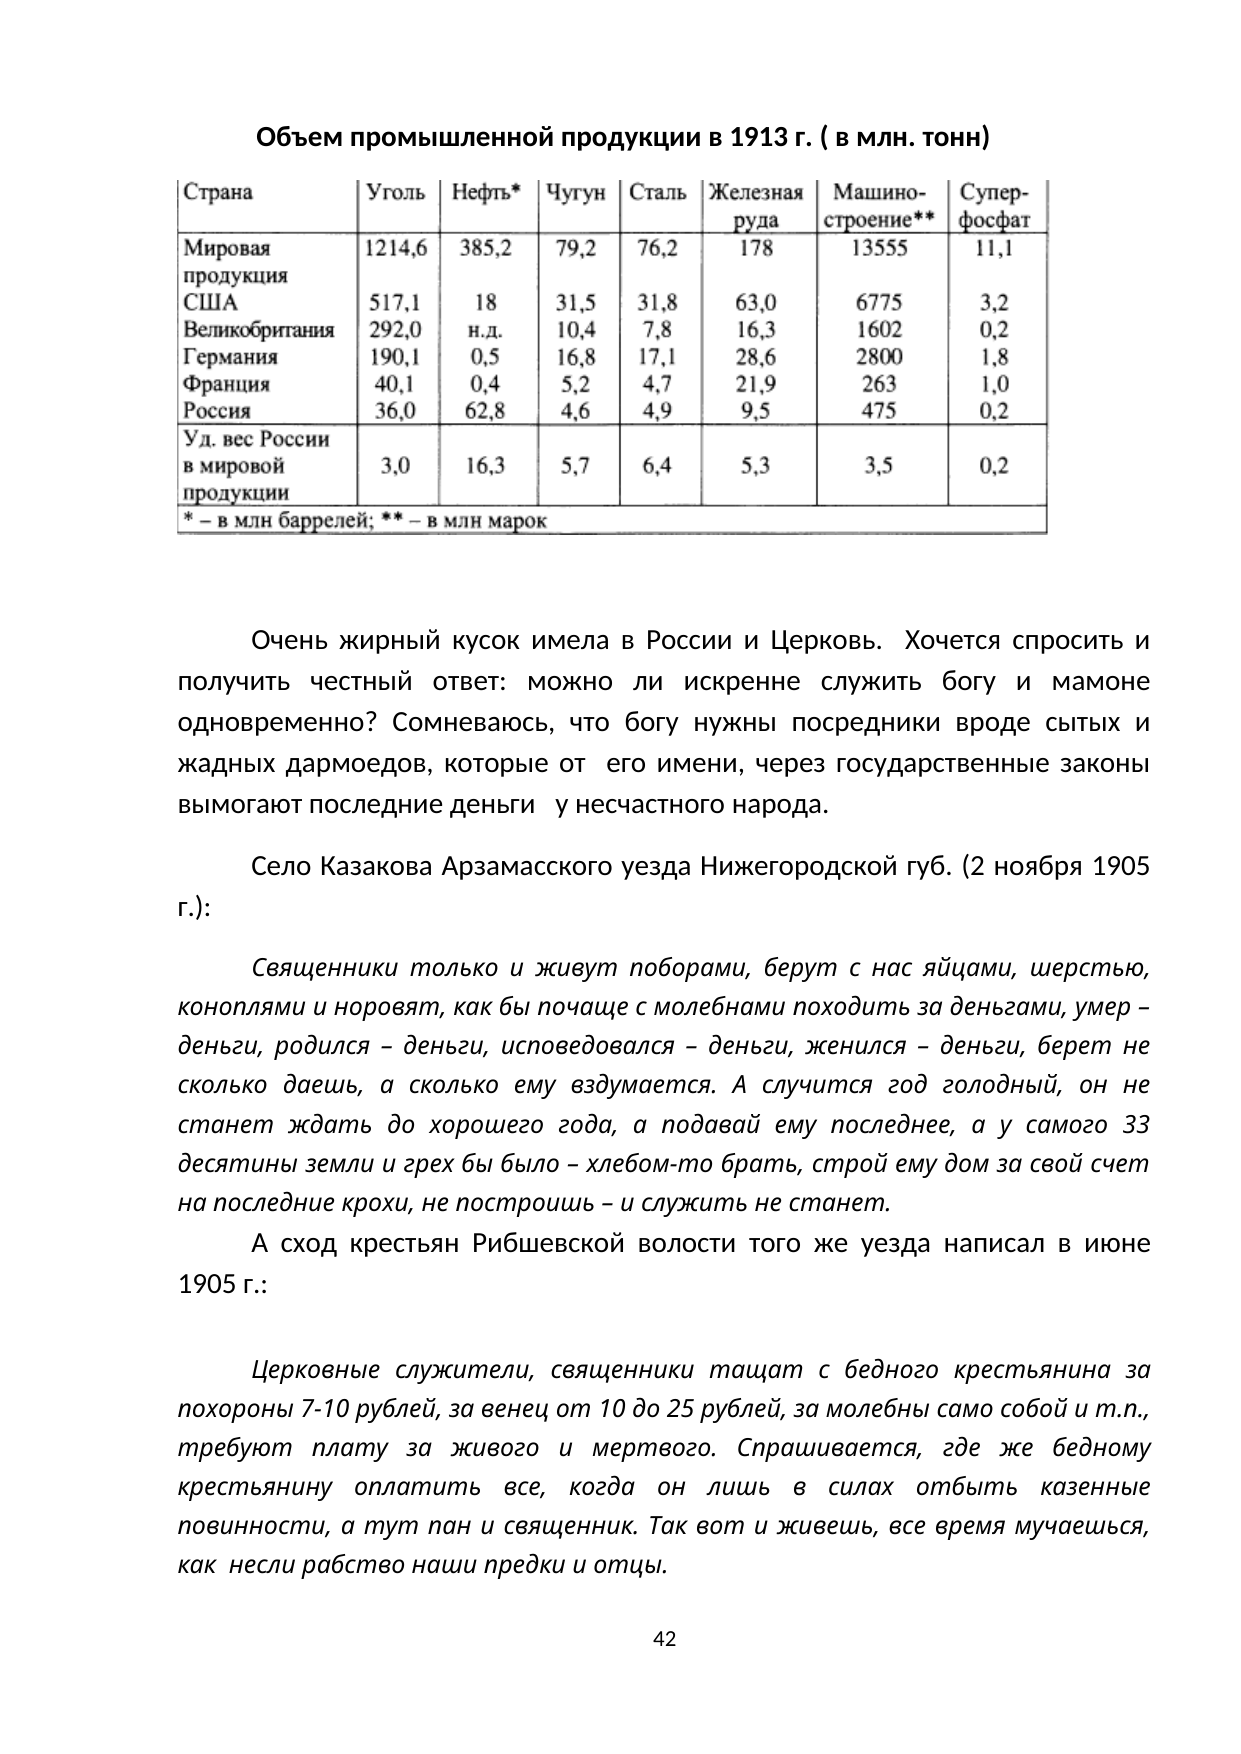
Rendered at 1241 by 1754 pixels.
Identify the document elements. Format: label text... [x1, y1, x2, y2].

text Объем промышленной продукции в 1913 г. ( в млн. тонн) [177, 118, 1152, 154]
text А сход крестьян Рибшевской волости того же уезда написал в июне 1905 г.: [177, 1224, 1152, 1300]
picture [177, 180, 1051, 535]
text Церковные служители, священники тащат с бедного крестьянина за похороны 7-10 рублей, за венец от 10 до 25 рублей, за молебны само собой и т.п., требуют плату за живого и мертвого. Спрашивается, где же бедному крестьянину оплатить все, когда он лишь в силах отбыть казенные повинности, а тут пан и священник. Так вот и живешь, все время мучаешься, как несли рабство наши предки и отцы. [177, 1351, 1152, 1581]
text Священники только и живут поборами, берут с нас яйцами, шерстью, коноплями и норовят, как бы почаще с молебнами походить за деньгами, умер – деньги, родился – деньги, исповедовался – деньги, женился – деньги, берет не сколько даешь, а сколько ему вздумается. А случится год голодный, он не станет ждать до хорошего года, а подавай ему последнее, а у самого 33 десятины земли и грех бы было – хлебом-то брать, строй ему дом за свой счет на последние крохи, не построишь – и служить не станет. [177, 949, 1152, 1219]
text Село Казакова Арзамасского уезда Нижегородской губ. (2 ноября 1905 г.): [177, 847, 1152, 923]
text Очень жирный кусок имела в России и Церковь. Хочется спросить и получить честный ответ: можно ли искренне служить богу и мамоне одновременно? Сомневаюсь, что богу нужны посредники вроде сытых и жадных дармоедов, которые от его имени, через государственные законы вымогают последние деньги у несчастного народа. [177, 621, 1152, 821]
